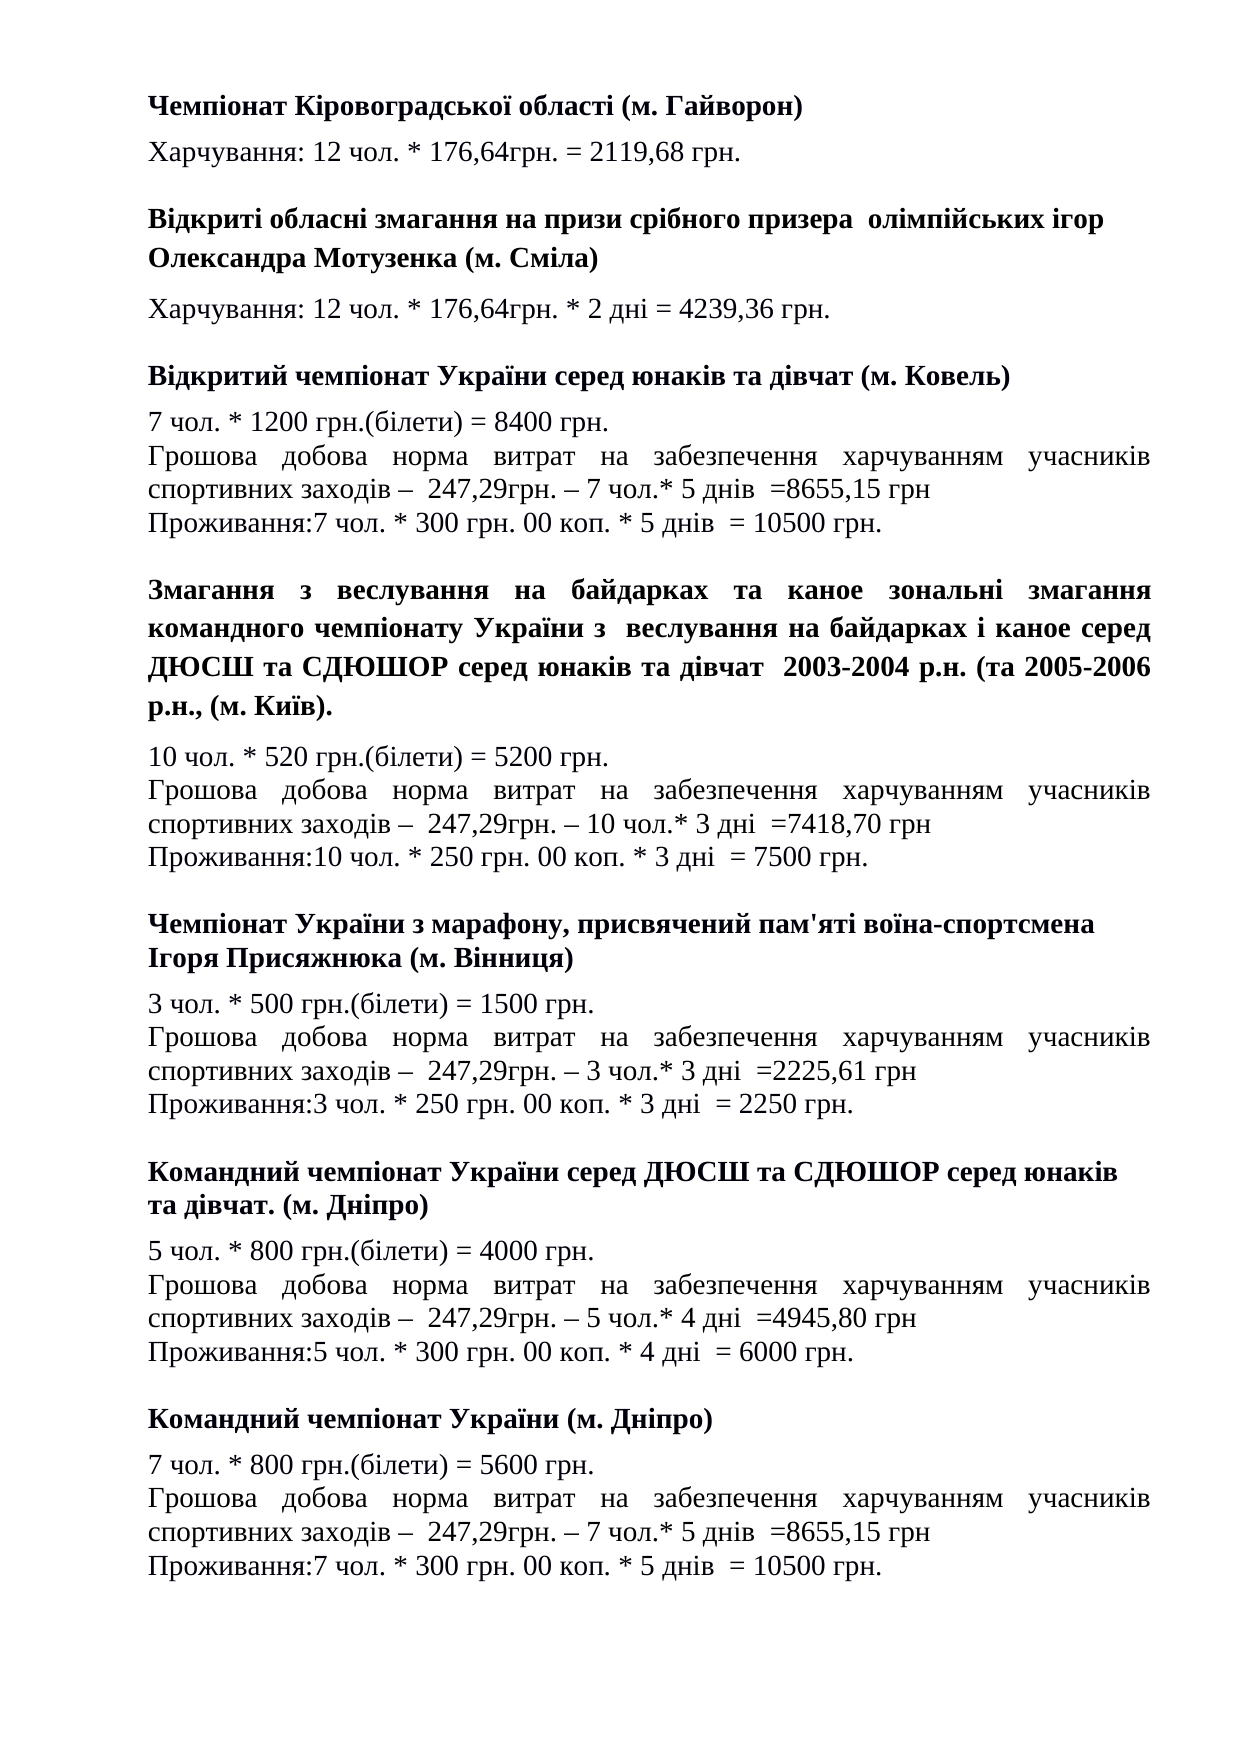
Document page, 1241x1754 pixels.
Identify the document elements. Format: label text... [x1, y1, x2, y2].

text 7 чол. * 800 грн.(білети) = 5600 грн. [148, 1447, 1152, 1481]
text Грошова добова норма витрат на забезпечення харчуванням учасників спортивних заходів – 247,29грн. – 3 чол.* 3 дні =2225,61 грн [148, 1019, 1152, 1087]
text Грошова добова норма витрат на забезпечення харчуванням учасників спортивних заходів – 247,29грн. – 7 чол.* 5 днів =8655,15 грн [148, 1481, 1152, 1548]
text Харчування: 12 чол. * 176,64грн. = 2119,68 грн. [148, 134, 1152, 168]
text Проживання:10 чол. * 250 грн. 00 коп. * 3 дні = 7500 грн. [148, 839, 1152, 873]
text Чемпіонат України з марафону, присвячений пам'яті воїна-спортсмена Ігоря Присяжнюка (м. Вінниця) [148, 906, 1152, 973]
text Проживання:5 чол. * 300 грн. 00 коп. * 4 дні = 6000 грн. [148, 1334, 1152, 1367]
text Змагання з веслування на байдарках та каное зональні змагання командного чемпіонату України з веслування на байдарках і каное серед ДЮСШ та СДЮШОР серед юнаків та дівчат 2003-2004 р.н. (та 2005-2006 р.н., (м. Київ). [148, 572, 1152, 721]
text Проживання:7 чол. * 300 грн. 00 коп. * 5 днів = 10500 грн. [148, 505, 1152, 538]
text 7 чол. * 1200 грн.(білети) = 8400 грн. [148, 404, 1152, 438]
text 10 чол. * 520 грн.(білети) = 5200 грн. [148, 739, 1152, 772]
text 3 чол. * 500 грн.(білети) = 1500 грн. [148, 986, 1152, 1019]
text Грошова добова норма витрат на забезпечення харчуванням учасників спортивних заходів – 247,29грн. – 7 чол.* 5 днів =8655,15 грн [148, 438, 1152, 505]
text Грошова добова норма витрат на забезпечення харчуванням учасників спортивних заходів – 247,29грн. – 5 чол.* 4 дні =4945,80 грн [148, 1267, 1152, 1334]
text Грошова добова норма витрат на забезпечення харчуванням учасників спортивних заходів – 247,29грн. – 10 чол.* 3 дні =7418,70 грн [148, 772, 1152, 839]
text Командний чемпіонат України (м. Дніпро) [148, 1401, 1152, 1434]
text Відкритий чемпіонат України серед юнаків та дівчат (м. Ковель) [148, 358, 1152, 392]
text Проживання:3 чол. * 250 грн. 00 коп. * 3 дні = 2250 грн. [148, 1087, 1152, 1120]
text Відкриті обласні змагання на призи срібного призера олімпійських ігор Олександра Мотузенка (м. Сміла) [148, 202, 1152, 274]
text Командний чемпіонат України серед ДЮСШ та СДЮШОР серед юнаків та дівчат. (м. Дніпро) [148, 1154, 1152, 1221]
text Харчування: 12 чол. * 176,64грн. * 2 дні = 4239,36 грн. [148, 291, 1152, 325]
text 5 чол. * 800 грн.(білети) = 4000 грн. [148, 1233, 1152, 1267]
text Проживання:7 чол. * 300 грн. 00 коп. * 5 днів = 10500 грн. [148, 1548, 1152, 1581]
text Чемпіонат Кіровоградської області (м. Гайворон) [148, 88, 1152, 122]
